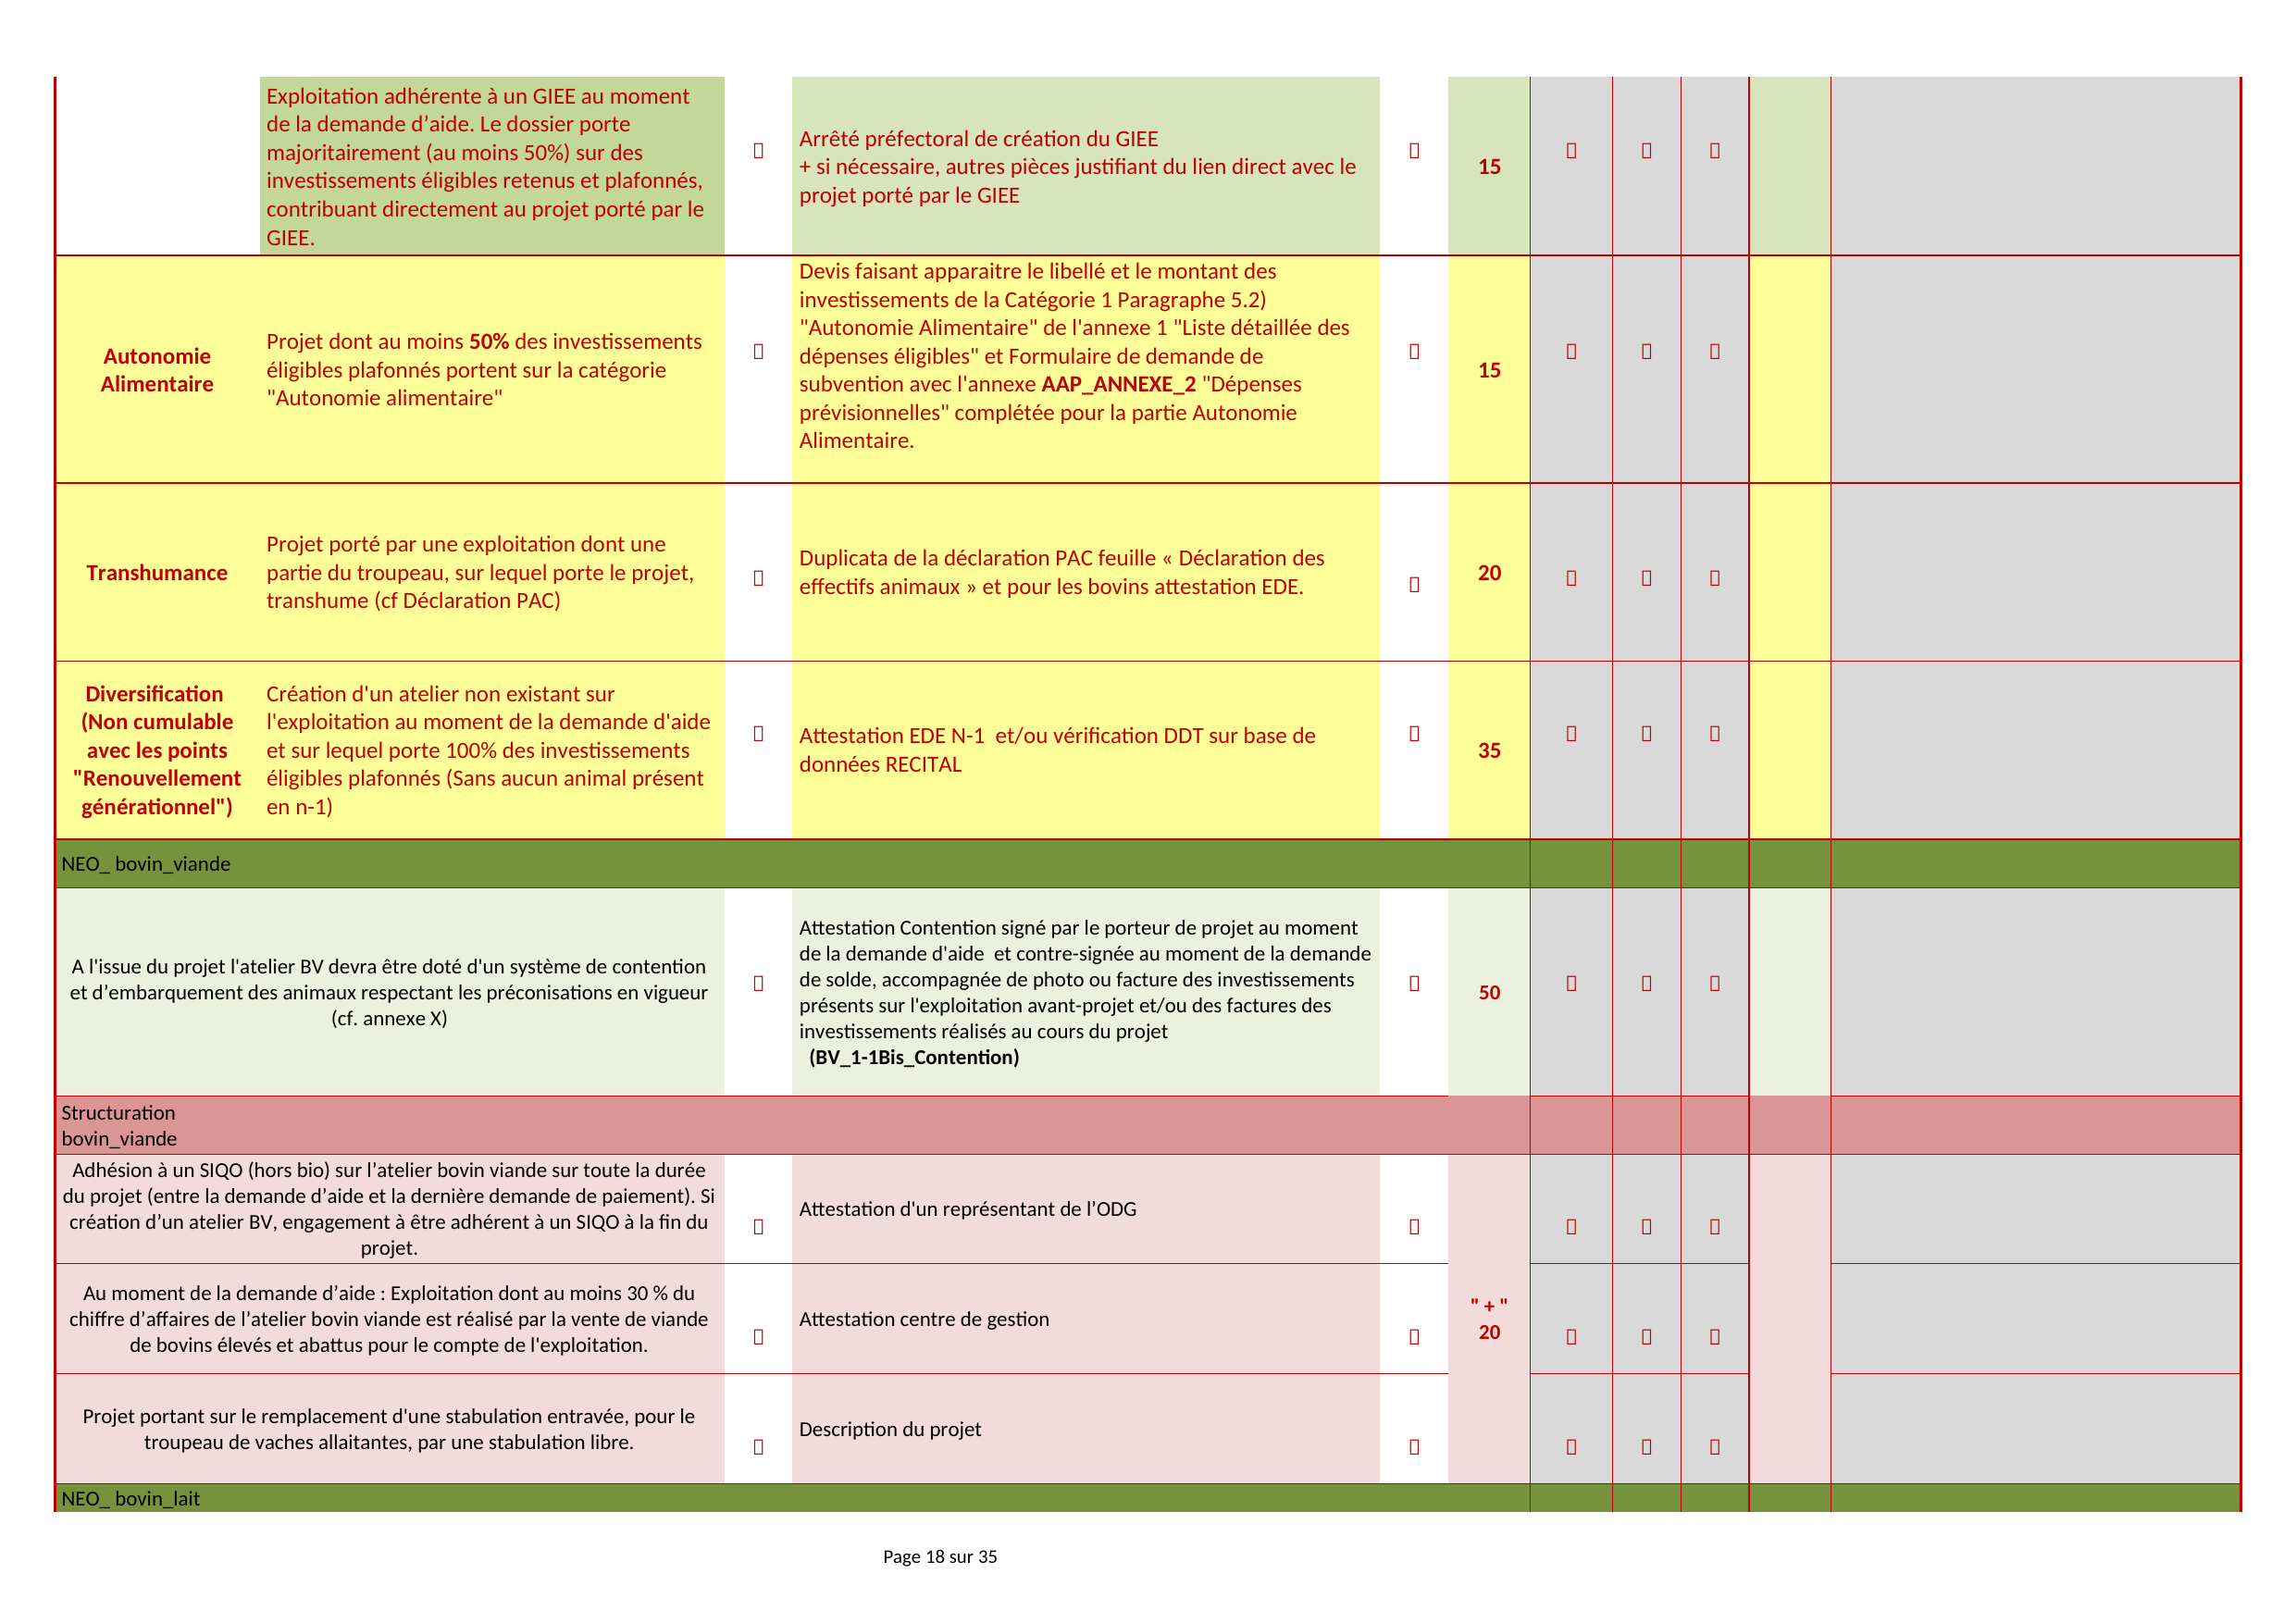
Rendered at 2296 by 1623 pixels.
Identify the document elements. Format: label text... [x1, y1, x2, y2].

table_cell  [1682, 1264, 1748, 1373]
table_cell [1750, 888, 1831, 1096]
table_cell [792, 1096, 1380, 1154]
table_cell  [1613, 662, 1681, 838]
table_cell [725, 1096, 792, 1154]
table_cell A l'issue du projet l'atelier BV devra être doté d'un système de contention et d’embarquement des animaux respectant les préconisations en vigueur (cf. annexe X) [56, 888, 725, 1096]
table_cell [1448, 1484, 1530, 1512]
table_cell [1831, 484, 2240, 661]
table_cell  [1380, 1374, 1448, 1483]
table_cell Attestation EDE N-1 et/ou vérification DDT sur base de données RECITAL [792, 662, 1380, 838]
table_cell [1448, 1096, 1530, 1154]
table_cell [1831, 1096, 2240, 1154]
table_cell [1831, 662, 2240, 838]
table_cell NEO_ bovin_lait [56, 1484, 260, 1512]
table_cell  [1380, 888, 1448, 1096]
table_cell 35 [1448, 662, 1530, 838]
table_cell  [1682, 888, 1748, 1096]
table_cell [1531, 840, 1612, 887]
table_cell [1750, 1096, 1831, 1154]
table_cell 15 [1448, 77, 1530, 254]
table_cell Devis faisant apparaitre le libellé et le montant des investissements de la Catégorie 1 Paragraphe 5.2) "Autonomie Alimentaire" de l'annexe 1 "Liste détaillée des dépenses éligibles" et Formulaire de demande de subvention avec l'annexe AAP_ANNEXE_2 "Dépenses prévisionnelles" complétée pour la partie Autonomie Alimentaire. [792, 256, 1380, 482]
table_cell  [1531, 77, 1612, 254]
table_cell [1750, 662, 1831, 838]
table_cell [1448, 840, 1530, 887]
table_cell  [1531, 1374, 1612, 1483]
table_cell Au moment de la demande d’aide : Exploitation dont au moins 30 % du chiffre d’affaires de l’atelier bovin viande est réalisé par la vente de viande de bovins élevés et abattus pour le compte de l'exploitation. [56, 1264, 725, 1373]
table_cell [1831, 77, 2240, 254]
table_cell  [1613, 888, 1681, 1096]
table_cell  [1380, 256, 1448, 482]
table_cell [725, 1484, 792, 1512]
table_cell  [725, 256, 792, 482]
table_cell [1750, 77, 1831, 254]
table_cell 20 [1448, 484, 1530, 661]
table_cell [725, 840, 792, 887]
table_cell [1682, 1484, 1748, 1512]
table_cell  [725, 888, 792, 1096]
table_cell Attestation d'un représentant de l’ODG [792, 1155, 1380, 1263]
table_cell  [725, 662, 792, 838]
table_cell  [1613, 77, 1681, 254]
table_cell NEO_ bovin_viande [56, 840, 260, 887]
table_cell [792, 1484, 1380, 1512]
table_cell  [1613, 1374, 1681, 1483]
table_cell [792, 840, 1380, 887]
table_cell [1750, 484, 1831, 661]
table_cell  [1682, 77, 1748, 254]
table_cell  [1682, 1155, 1748, 1263]
table_cell [1831, 1374, 2240, 1483]
table_cell  [1531, 256, 1612, 482]
table_cell Projet porté par une exploitation dont une partie du troupeau, sur lequel porte le projet, transhume (cf Déclaration PAC) [260, 484, 725, 661]
table_cell [1380, 1096, 1448, 1154]
table_cell  [1613, 256, 1681, 482]
table_cell  [1682, 1374, 1748, 1483]
table_cell  [1531, 484, 1612, 661]
table_cell  [1380, 77, 1448, 254]
table_cell [1750, 840, 1831, 887]
table_cell  [1682, 256, 1748, 482]
table_cell [1831, 840, 2240, 887]
table_cell Autonomie Alimentaire [56, 256, 260, 482]
table_cell [260, 1096, 725, 1154]
table_cell Structuration bovin_viande [56, 1096, 260, 1154]
table_cell [1380, 1484, 1448, 1512]
table_cell  [1682, 484, 1748, 661]
table_cell 50 [1448, 888, 1530, 1096]
table_cell  [725, 1264, 792, 1373]
table_cell [1831, 1484, 2240, 1512]
table_cell  [1380, 484, 1448, 661]
table_cell Diversification (Non cumulable avec les points "Renouvellement générationnel") [56, 662, 260, 838]
table_cell Projet dont au moins 50% des investissements éligibles plafonnés portent sur la catégorie "Autonomie alimentaire" [260, 256, 725, 482]
table_cell [1831, 1155, 2240, 1263]
table_cell  [1380, 1264, 1448, 1373]
table_cell 15 [1448, 256, 1530, 482]
table_cell [1682, 1096, 1748, 1154]
table_cell [1831, 256, 2240, 482]
table_cell Projet portant sur le remplacement d'une stabulation entravée, pour le troupeau de vaches allaitantes, par une stabulation libre. [56, 1374, 725, 1483]
table_cell Attestation Contention signé par le porteur de projet au moment de la demande d'aide et contre-signée au moment de la demande de solde, accompagnée de photo ou facture des investissements présents sur l'exploitation avant-projet et/ou des factures des investissements réalisés au cours du projet (BV_1-1Bis_Contention) [792, 888, 1380, 1096]
table_cell [1682, 840, 1748, 887]
table_cell Arrêté préfectoral de création du GIEE + si nécessaire, autres pièces justifiant du lien direct avec le projet porté par le GIEE [792, 77, 1380, 254]
table_cell  [1613, 1155, 1681, 1263]
table_cell [1613, 840, 1681, 887]
table_cell  [725, 484, 792, 661]
table_cell Transhumance [56, 484, 260, 661]
table_cell [1831, 888, 2240, 1096]
table_cell  [1613, 484, 1681, 661]
table_cell [1613, 1484, 1681, 1512]
table_cell  [1531, 662, 1612, 838]
table_cell [1750, 1155, 1831, 1483]
table_cell [260, 840, 725, 887]
table_cell [1831, 1264, 2240, 1373]
table_cell  [725, 1155, 792, 1263]
table_cell Adhésion à un SIQO (hors bio) sur l’atelier bovin viande sur toute la durée du projet (entre la demande d’aide et la dernière demande de paiement). Si création d’un atelier BV, engagement à être adhérent à un SIQO à la fin du projet. [56, 1155, 725, 1263]
table_cell [1531, 1484, 1612, 1512]
table_cell Description du projet [792, 1374, 1380, 1483]
table_cell Duplicata de la déclaration PAC feuille « Déclaration des effectifs animaux » et pour les bovins attestation EDE. [792, 484, 1380, 661]
table_cell Exploitation adhérente à un GIEE au moment de la demande d’aide. Le dossier porte majoritairement (au moins 50%) sur des investissements éligibles retenus et plafonnés, contribuant directement au projet porté par le GIEE. [260, 77, 725, 254]
table_cell Attestation centre de gestion [792, 1264, 1380, 1373]
table_cell [1531, 1096, 1612, 1154]
table_cell  [1380, 662, 1448, 838]
table_cell [1613, 1096, 1681, 1154]
table_cell [260, 1484, 725, 1512]
table_cell  [1531, 1155, 1612, 1263]
table_cell  [725, 77, 792, 254]
table_cell  [1531, 1264, 1612, 1373]
table_cell  [1682, 662, 1748, 838]
table_cell  [1531, 888, 1612, 1096]
table_cell [1750, 256, 1831, 482]
table_cell [1380, 840, 1448, 887]
table_cell Création d'un atelier non existant sur l'exploitation au moment de la demande d'aide et sur lequel porte 100% des investissements éligibles plafonnés (Sans aucun animal présent en n-1) [260, 662, 725, 838]
table_cell  [1380, 1155, 1448, 1263]
table_cell " + " 20 [1448, 1155, 1530, 1483]
table_cell  [1613, 1264, 1681, 1373]
table_cell [1750, 1484, 1831, 1512]
table_cell  [725, 1374, 792, 1483]
